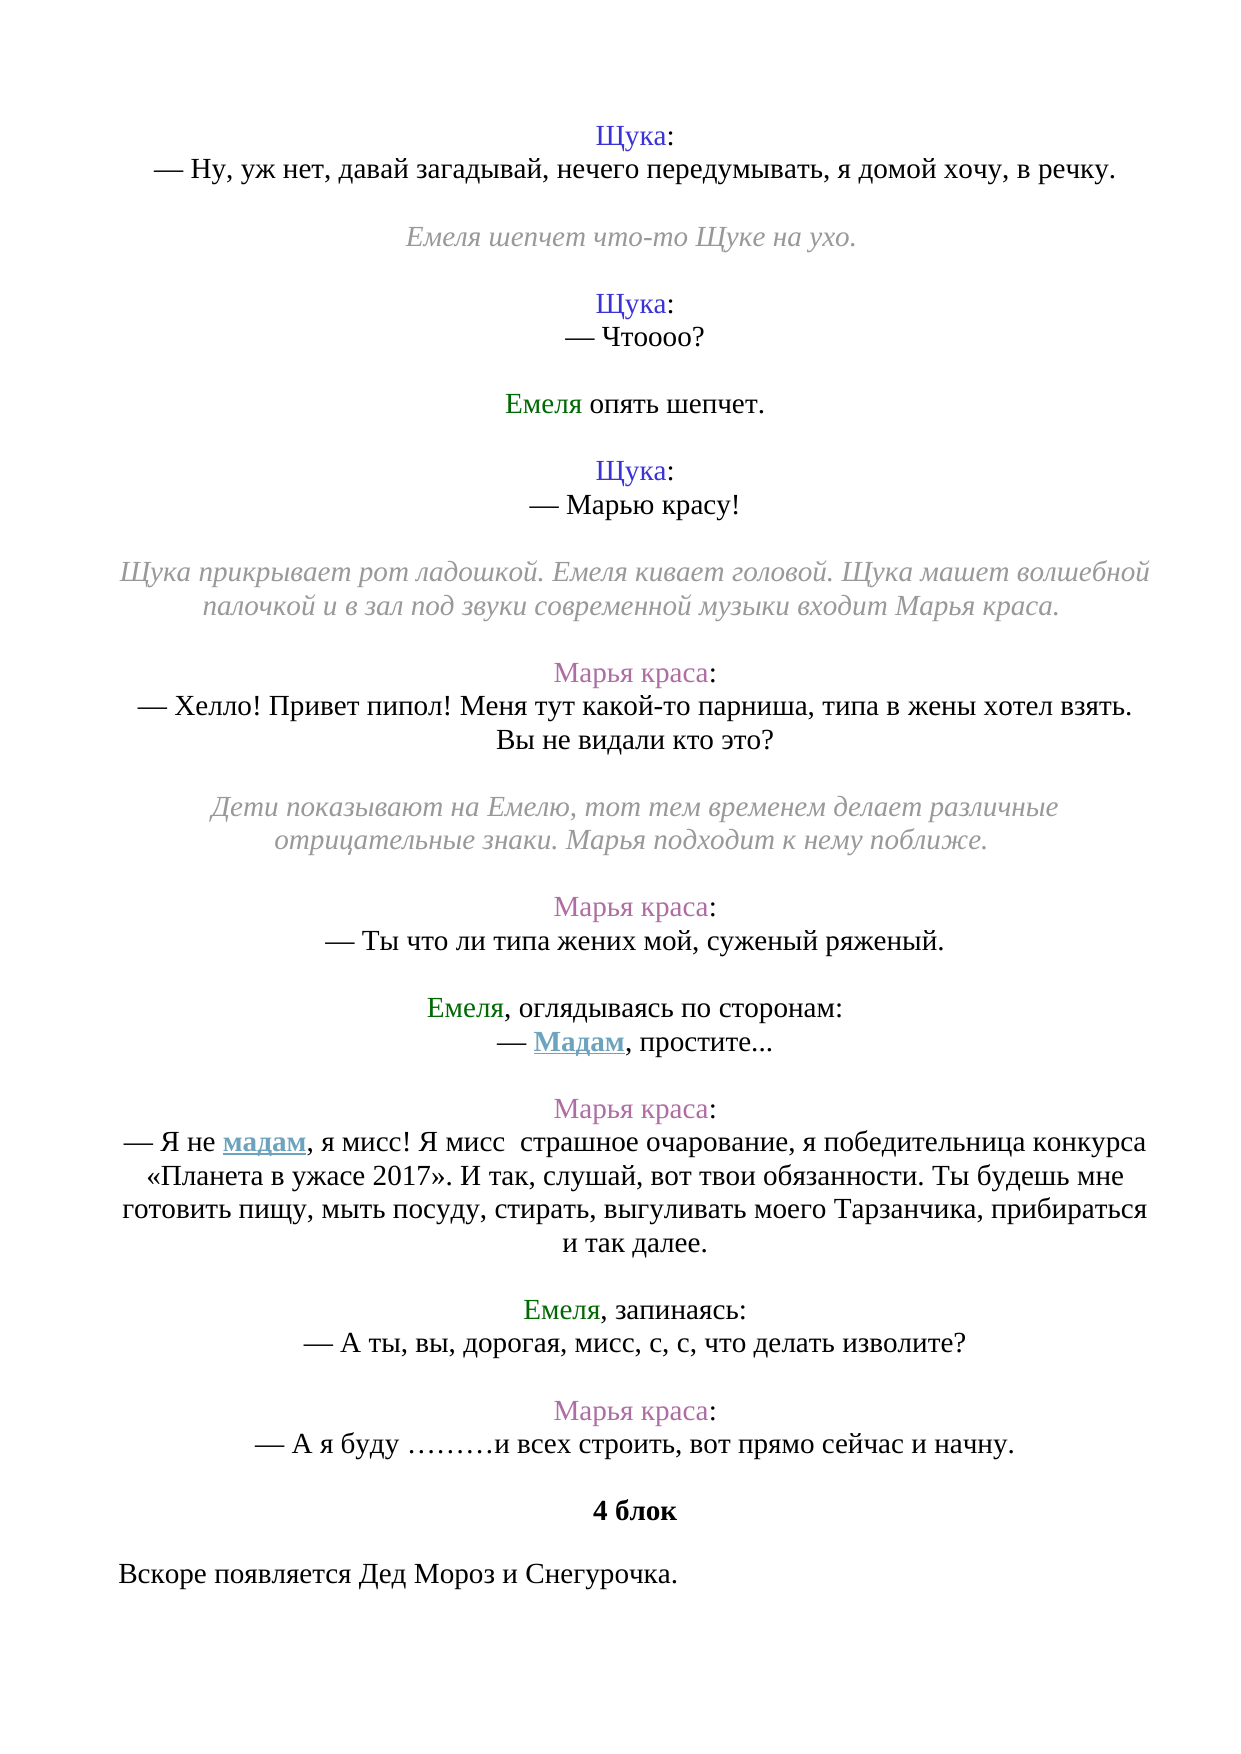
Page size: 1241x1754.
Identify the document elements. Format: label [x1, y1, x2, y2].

text [118, 1556, 1152, 1623]
text [118, 118, 1152, 1527]
